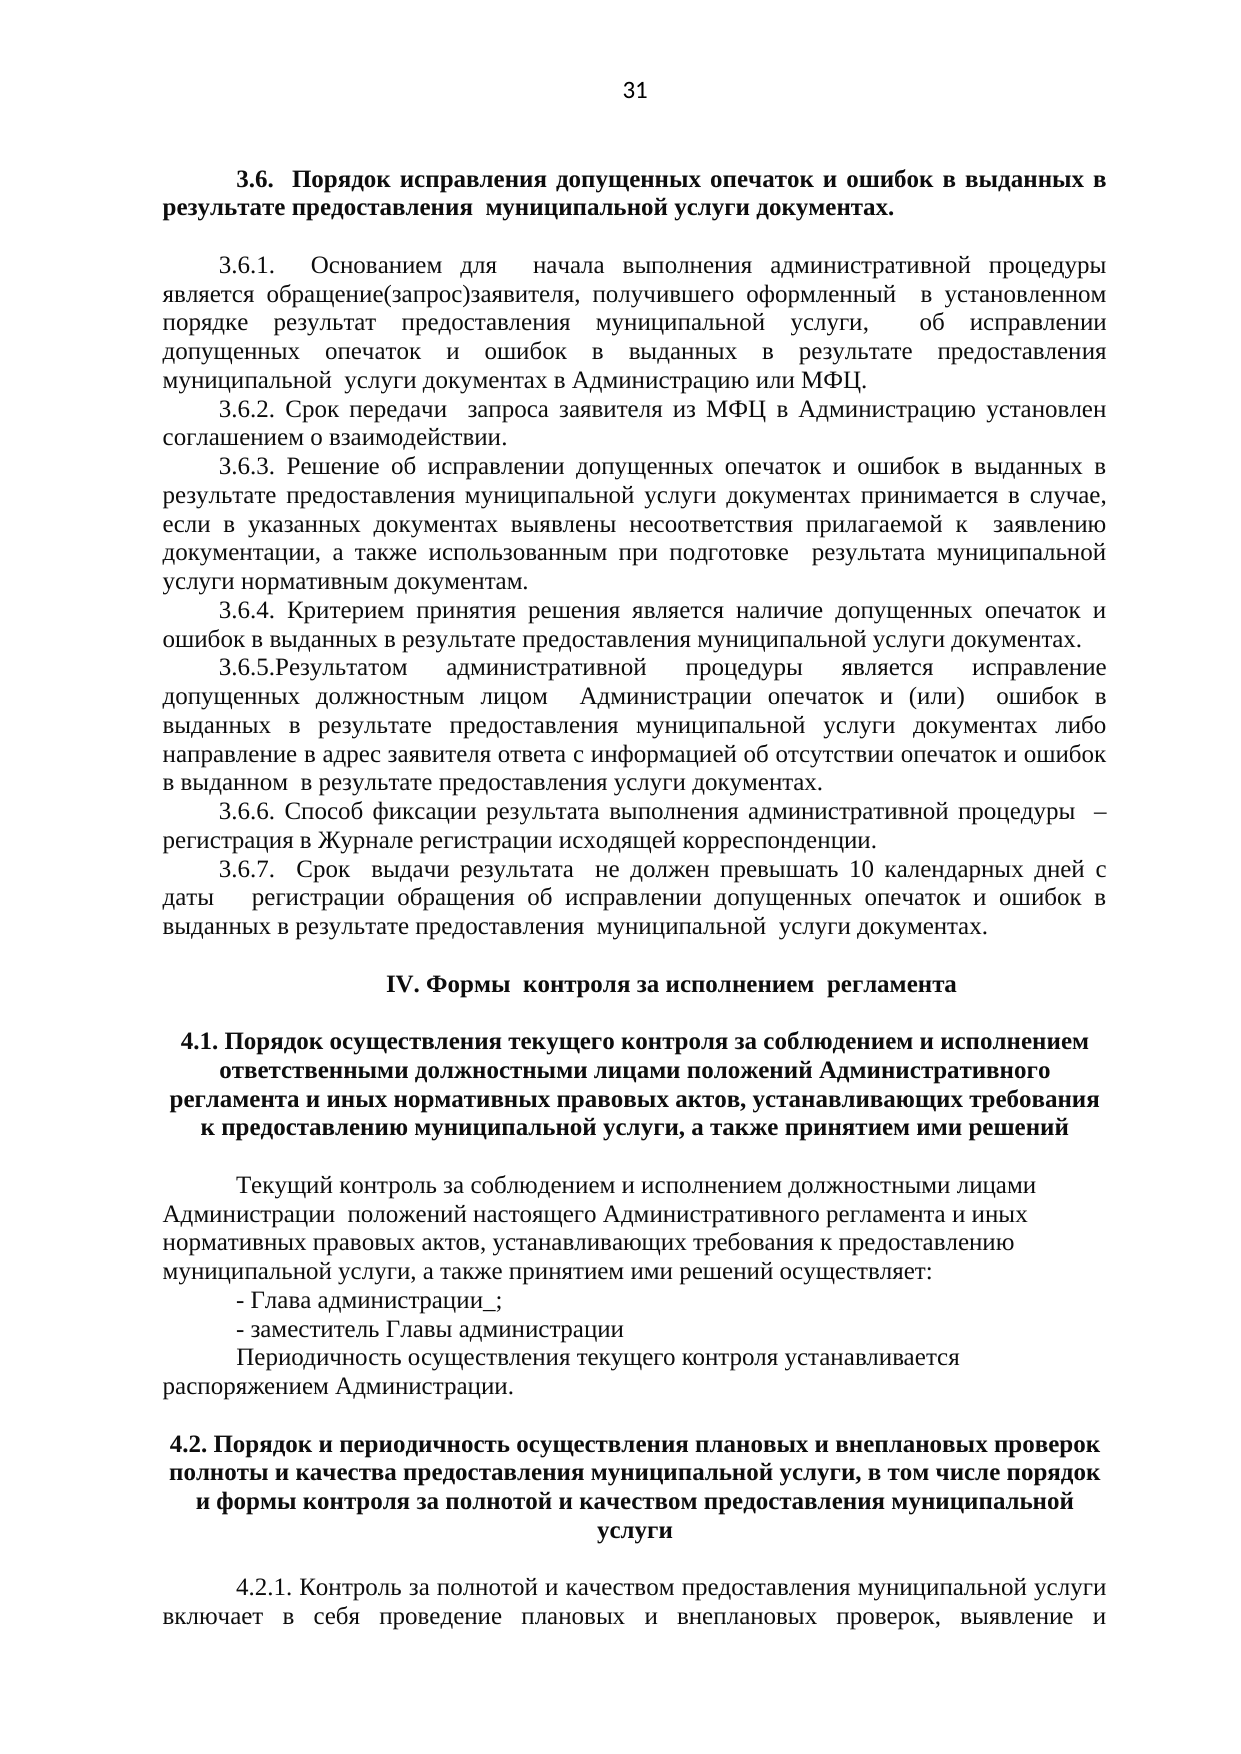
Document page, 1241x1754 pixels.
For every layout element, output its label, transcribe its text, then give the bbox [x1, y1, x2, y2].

text 3.6.3. Решение об исправлении допущенных опечаток и ошибок в выданных в результате предоставления муниципальной услуги документах принимается в случае, если в указанных документах выявлены несоответствия прилагаемой к заявлению документации, а также использованным при подготовке результата муниципальной услуги нормативным документам. [162, 451, 1107, 595]
text 3.6.2. Срок передачи запроса заявителя из МФЦ в Администрацию установлен соглашением о взаимодействии. [162, 394, 1107, 451]
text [162, 1572, 1107, 1630]
text 3.6.1. Основанием для начала выполнения административной процедуры является обращение(запрос)заявителя, получившего оформленный в установленном порядке результат предоставления муниципальной услуги, об исправлении допущенных опечаток и ошибок в выданных в результате предоставления муниципальной услуги документах в Администрацию или МФЦ. [162, 250, 1107, 394]
text 3.6.4. Критерием принятия решения является наличие допущенных опечаток и ошибок в выданных в результате предоставления муниципальной услуги документах. [162, 595, 1107, 652]
text IV. Формы контроля за исполнением регламента [162, 969, 1107, 997]
text 3.6.5.Результатом административной процедуры является исправление допущенных должностным лицом Администрации опечаток и (или) ошибок в выданных в результате предоставления муниципальной услуги документах либо направление в адрес заявителя ответа с информацией об отсутствии опечаток и ошибок в выданном в результате предоставления услуги документах. [162, 652, 1107, 796]
text 3.6.7. Срок выдачи результата не должен превышать 10 календарных дней с даты регистрации обращения об исправлении допущенных опечаток и ошибок в выданных в результате предоставления муниципальной услуги документах. [162, 854, 1107, 940]
text Периодичность осуществления текущего контроля устанавливается распоряжением Администрации. [162, 1342, 1107, 1400]
text - заместитель Главы администрации [162, 1314, 1107, 1342]
text 3.6. Порядок исправления допущенных опечаток и ошибок в выданных в результате предоставления муниципальной услуги документах. [162, 164, 1107, 221]
text 4.2. Порядок и периодичность осуществления плановых и внеплановых проверок полноты и качества предоставления муниципальной услуги, в том числе порядок и формы контроля за полнотой и качеством предоставления муниципальной услуги [162, 1429, 1107, 1544]
text - Глава администрации_; [162, 1285, 1107, 1314]
text 3.6.6. Способ фиксации результата выполнения административной процедуры – регистрация в Журнале регистрации исходящей корреспонденции. [162, 796, 1107, 854]
text 4.1. Порядок осуществления текущего контроля за соблюдением и исполнением ответственными должностными лицами положений Административного регламента и иных нормативных правовых актов, устанавливающих требования к предоставлению муниципальной услуги, а также принятием ими решений [162, 1026, 1107, 1141]
text Текущий контроль за соблюдением и исполнением должностными лицами Администрации положений настоящего Административного регламента и иных нормативных правовых актов, устанавливающих требования к предоставлению муниципальной услуги, а также принятием ими решений осуществляет: [162, 1170, 1107, 1285]
